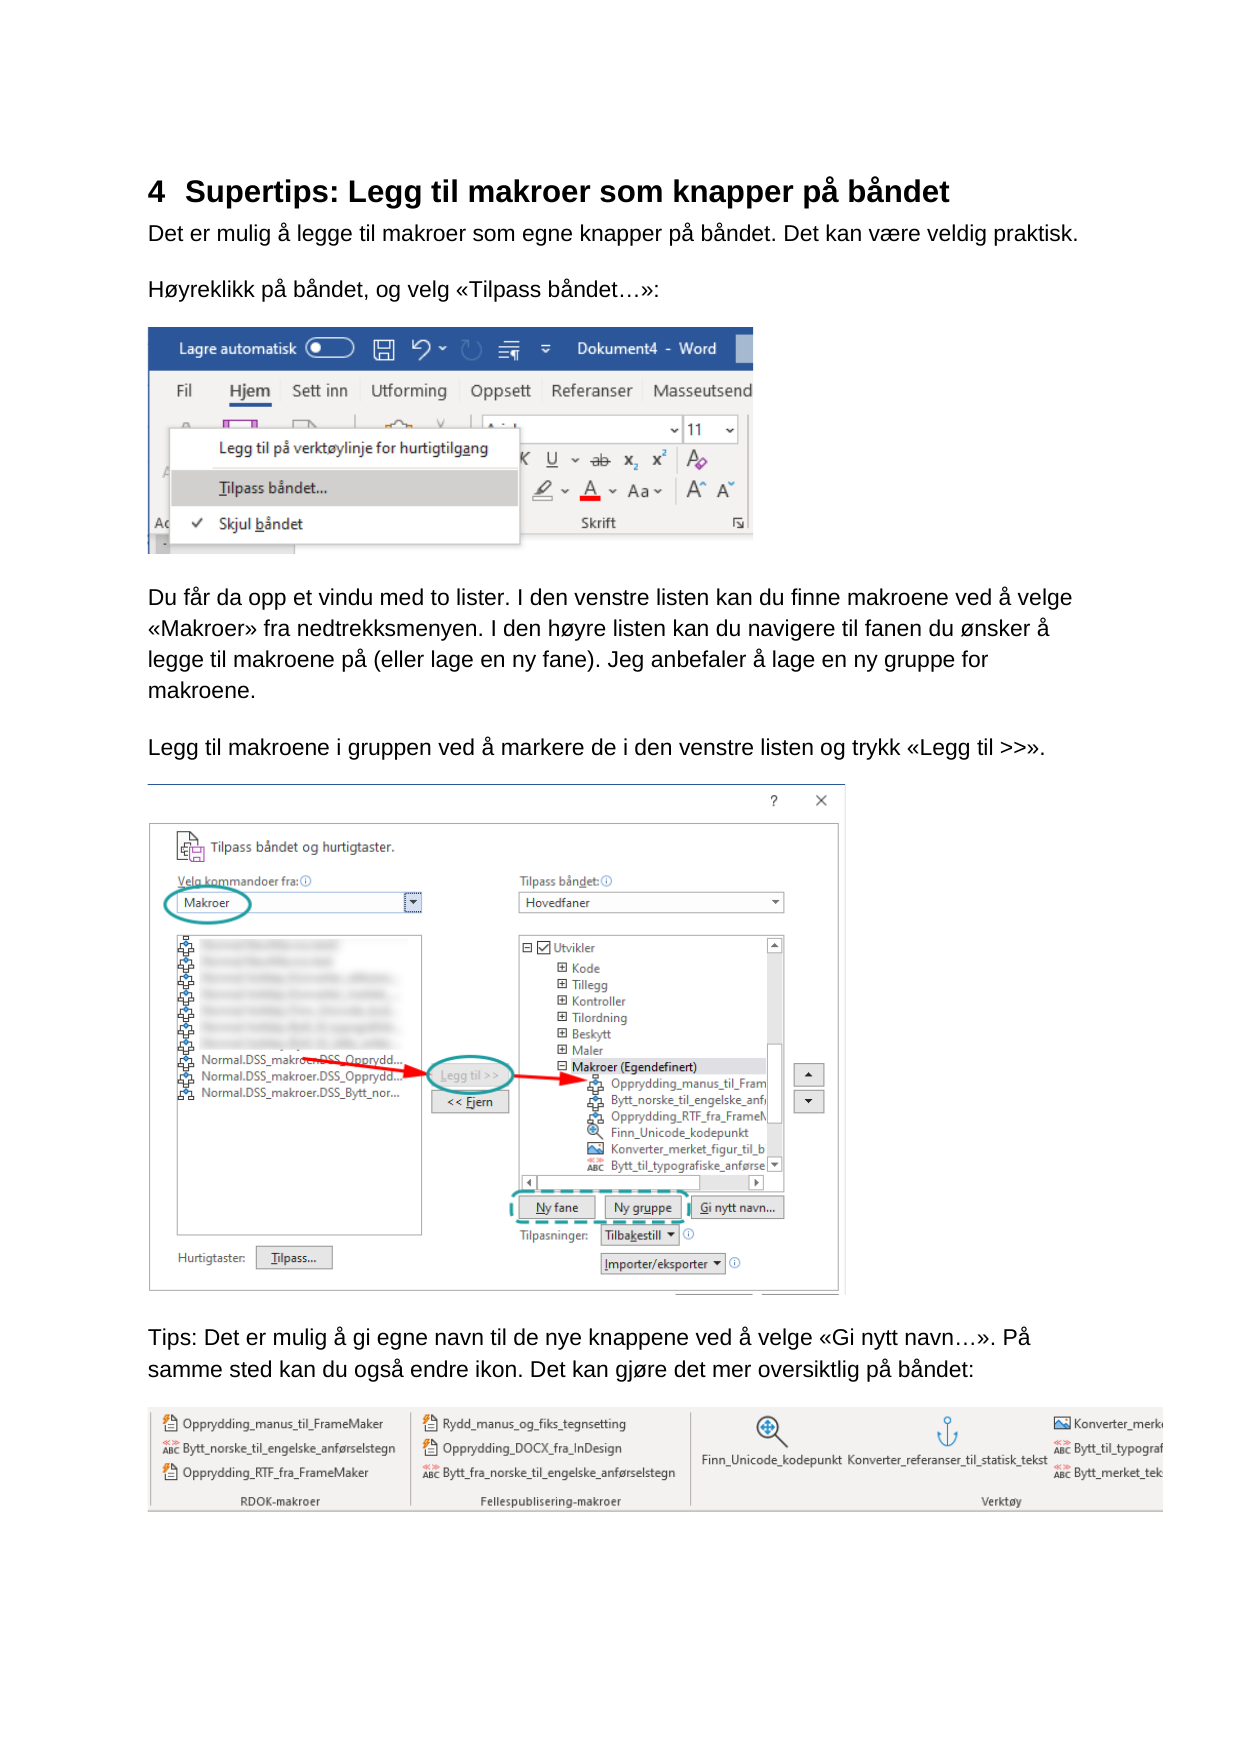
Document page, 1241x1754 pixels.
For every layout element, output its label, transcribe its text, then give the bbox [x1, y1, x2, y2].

text Høyreklikk på båndet, og velg «Tilpass båndet…»: [148, 271, 1093, 302]
text Det er mulig å legge til makroer som egne knapper på båndet. Det kan være veldig praktisk. [148, 215, 1093, 246]
text Du får da opp et vindu med to lister. I den venstre listen kan du finne makroene ved å velge «Makroer» fra nedtrekksmenyen. I den høyre listen kan du navigere til fanen du ønsker å legge til makroene på (eller lage en ny fane). Jeg anbefaler å lage en ny gruppe for makroene. [148, 578, 1093, 703]
text Tips: Det er mulig å gi egne navn til de nye knappene ved å velge «Gi nytt navn…». På samme sted kan du også endre ikon. Det kan gjøre det mer oversiktlig på båndet: [148, 1319, 1093, 1382]
picture [147, 1407, 1163, 1512]
text Legg til makroene i gruppen ved å markere de i den venstre listen og trykk «Legg til >>». [148, 728, 1093, 760]
picture [147, 784, 846, 1295]
picture [147, 327, 754, 554]
subtitle Supertips: Legg til makroer som knapper på båndet [148, 173, 1093, 208]
